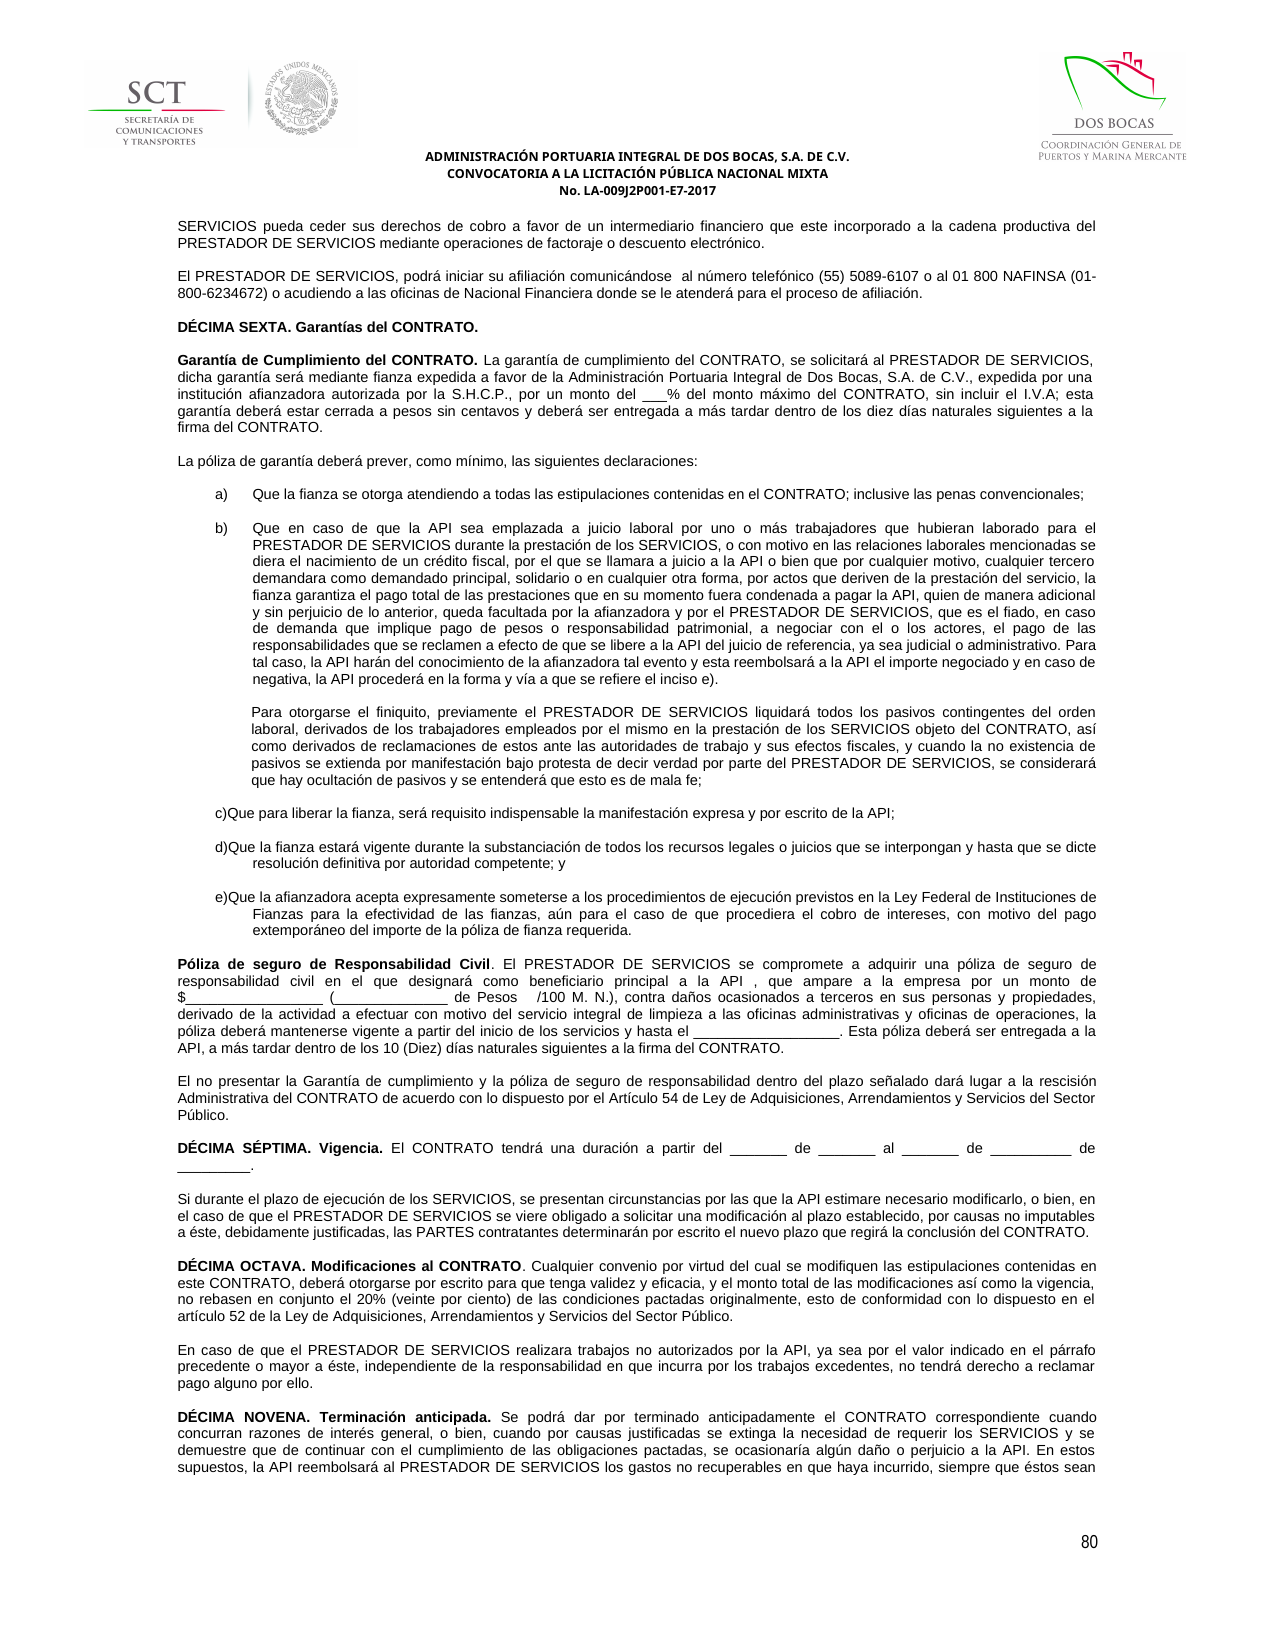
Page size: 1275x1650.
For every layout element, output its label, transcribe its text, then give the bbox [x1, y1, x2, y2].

text Garantía de Cumplimiento del CONTRATO. La garantía de cumplimiento del CONTRATO, se solicitará al PRESTADOR DE SERVICIOS, dicha garantía será mediante fianza expedida a favor de la Administración Portuaria Integral de Dos Bocas, S.A. de C.V., expedida por una institución afianzadora autorizada por la S.H.C.P., por un monto del ___% del monto máximo del CONTRATO, sin incluir el I.V.A; esta garantía deberá estar cerrada a pesos sin centavos y deberá ser entregada a más tardar dentro de los diez días naturales siguientes a la firma del CONTRATO. [177, 352, 1095, 436]
text DÉCIMA OCTAVA. Modificaciones al CONTRATO. Cualquier convenio por virtud del cual se modifiquen las estipulaciones contenidas en este CONTRATO, deberá otorgarse por escrito para que tenga validez y eficacia, y el monto total de las modificaciones así como la vigencia, no rebasen en conjunto el 20% (veinte por ciento) de las condiciones pactadas originalmente, esto de conformidad con lo dispuesto en el artículo 52 de la Ley de Adquisiciones, Arrendamientos y Servicios del Sector Público. [177, 1257, 1098, 1324]
list Que en caso de que la API sea emplazada a juicio laboral por uno o más trabajadores que hubieran laborado para el PRESTADOR DE SERVICIOS durante la prestación de los SERVICIOS, o con motivo en las relaciones laborales mencionadas se diera el nacimiento de un crédito fiscal, por el que se llamara a juicio a la API o bien que por cualquier motivo, cualquier tercero demandara como demandado principal, solidario o en cualquier otra forma, por actos que deriven de la prestación del servicio, la fianza garantiza el pago total de las prestaciones que en su momento fuera condenada a pagar la API, quien de manera adicional y sin perjuicio de lo anterior, queda facultada por la afianzadora y por el PRESTADOR DE SERVICIOS, que es el fiado, en caso de demanda que implique pago de pesos o responsabilidad patrimonial, a negociar con el o los actores, el pago de las responsabilidades que se reclamen a efecto de que se libere a la API del juicio de referencia, ya sea judicial o administrativo. Para tal caso, la API harán del conocimiento de la afianzadora tal evento y esta reembolsará a la API el importe negociado y en caso de negativa, la API procederá en la forma y vía a que se refiere el inciso e). [215, 519, 1098, 687]
picture [84, 60, 358, 148]
text Póliza de seguro de Responsabilidad Civil. El PRESTADOR DE SERVICIOS se compromete a adquirir una póliza de seguro de responsabilidad civil en el que designará como beneficiario principal a la API , que ampare a la empresa por un monto de $_________________ (______________ de Pesos /100 M. N.), contra daños ocasionados a terceros en sus personas y propiedades, derivado de la actividad a efectuar con motivo del servicio integral de limpieza a las oficinas administrativas y oficinas de operaciones, la póliza deberá mantenerse vigente a partir del inicio de los servicios y hasta el __________________. Esta póliza deberá ser entregada a la API, a más tardar dentro de los 10 (Diez) días naturales siguientes a la firma del CONTRATO. [177, 956, 1098, 1056]
text Si durante el plazo de ejecución de los SERVICIOS, se presentan circunstancias por las que la API estimare necesario modificarlo, o bien, en el caso de que el PRESTADOR DE SERVICIOS se viere obligado a solicitar una modificación al plazo establecido, por causas no imputables a éste, debidamente justificadas, las PARTES contratantes determinarán por escrito el nuevo plazo que regirá la conclusión del CONTRATO. [177, 1190, 1098, 1241]
text El PRESTADOR DE SERVICIOS, podrá iniciar su afiliación comunicándose al número telefónico (55) 5089-6107 o al 01 800 NAFINSA (01-800-6234672) o acudiendo a las oficinas de Nacional Financiera donde se le atenderá para el proceso de afiliación. [177, 268, 1098, 302]
text Para otorgarse el finiquito, previamente el PRESTADOR DE SERVICIOS liquidará todos los pasivos contingentes del orden laboral, derivados de los trabajadores empleados por el mismo en la prestación de los SERVICIOS objeto del CONTRATO, así como derivados de reclamaciones de estos ante las autoridades de trabajo y sus efectos fiscales, y cuando la no existencia de pasivos se extienda por manifestación bajo protesta de decir verdad por parte del PRESTADOR DE SERVICIOS, se considerará que hay ocultación de pasivos y se entenderá que esto es de mala fe; [251, 704, 1098, 788]
list Que la afianzadora acepta expresamente someterse a los procedimientos de ejecución previstos en la Ley Federal de Instituciones de Fianzas para la efectividad de las fianzas, aún para el caso de que procediera el cobro de intereses, con motivo del pago extemporáneo del importe de la póliza de fianza requerida. [215, 888, 1098, 939]
text DÉCIMA SÉPTIMA. Vigencia. El CONTRATO tendrá una duración a partir del _______ de _______ al _______ de __________ de _________. [177, 1140, 1098, 1174]
list Que la fianza se otorga atendiendo a todas las estipulaciones contenidas en el CONTRATO; inclusive las penas convencionales; [215, 486, 1098, 503]
text DÉCIMA SEXTA. Garantías del CONTRATO. [177, 318, 1095, 335]
text En caso de que el PRESTADOR DE SERVICIOS realizara trabajos no autorizados por la API, ya sea por el valor indicado en el párrafo precedente o mayor a éste, independiente de la responsabilidad en que incurra por los trabajos excedentes, no tendrá derecho a reclamar pago alguno por ello. [177, 1341, 1098, 1392]
text El no presentar la Garantía de cumplimiento y la póliza de seguro de responsabilidad dentro del plazo señalado dará lugar a la rescisión Administrativa del CONTRATO de acuerdo con lo dispuesto por el Artículo 54 de Ley de Adquisiciones, Arrendamientos y Servicios del Sector Público. [177, 1073, 1098, 1123]
list Que para liberar la fianza, será requisito indispensable la manifestación expresa y por escrito de la API; [215, 805, 1098, 821]
picture [1038, 52, 1187, 162]
list Que la fianza estará vigente durante la substanciación de todos los recursos legales o juicios que se interpongan y hasta que se dicte resolución definitiva por autoridad competente; y [215, 838, 1098, 872]
text La póliza de garantía deberá prever, como mínimo, las siguientes declaraciones: [177, 452, 1095, 469]
